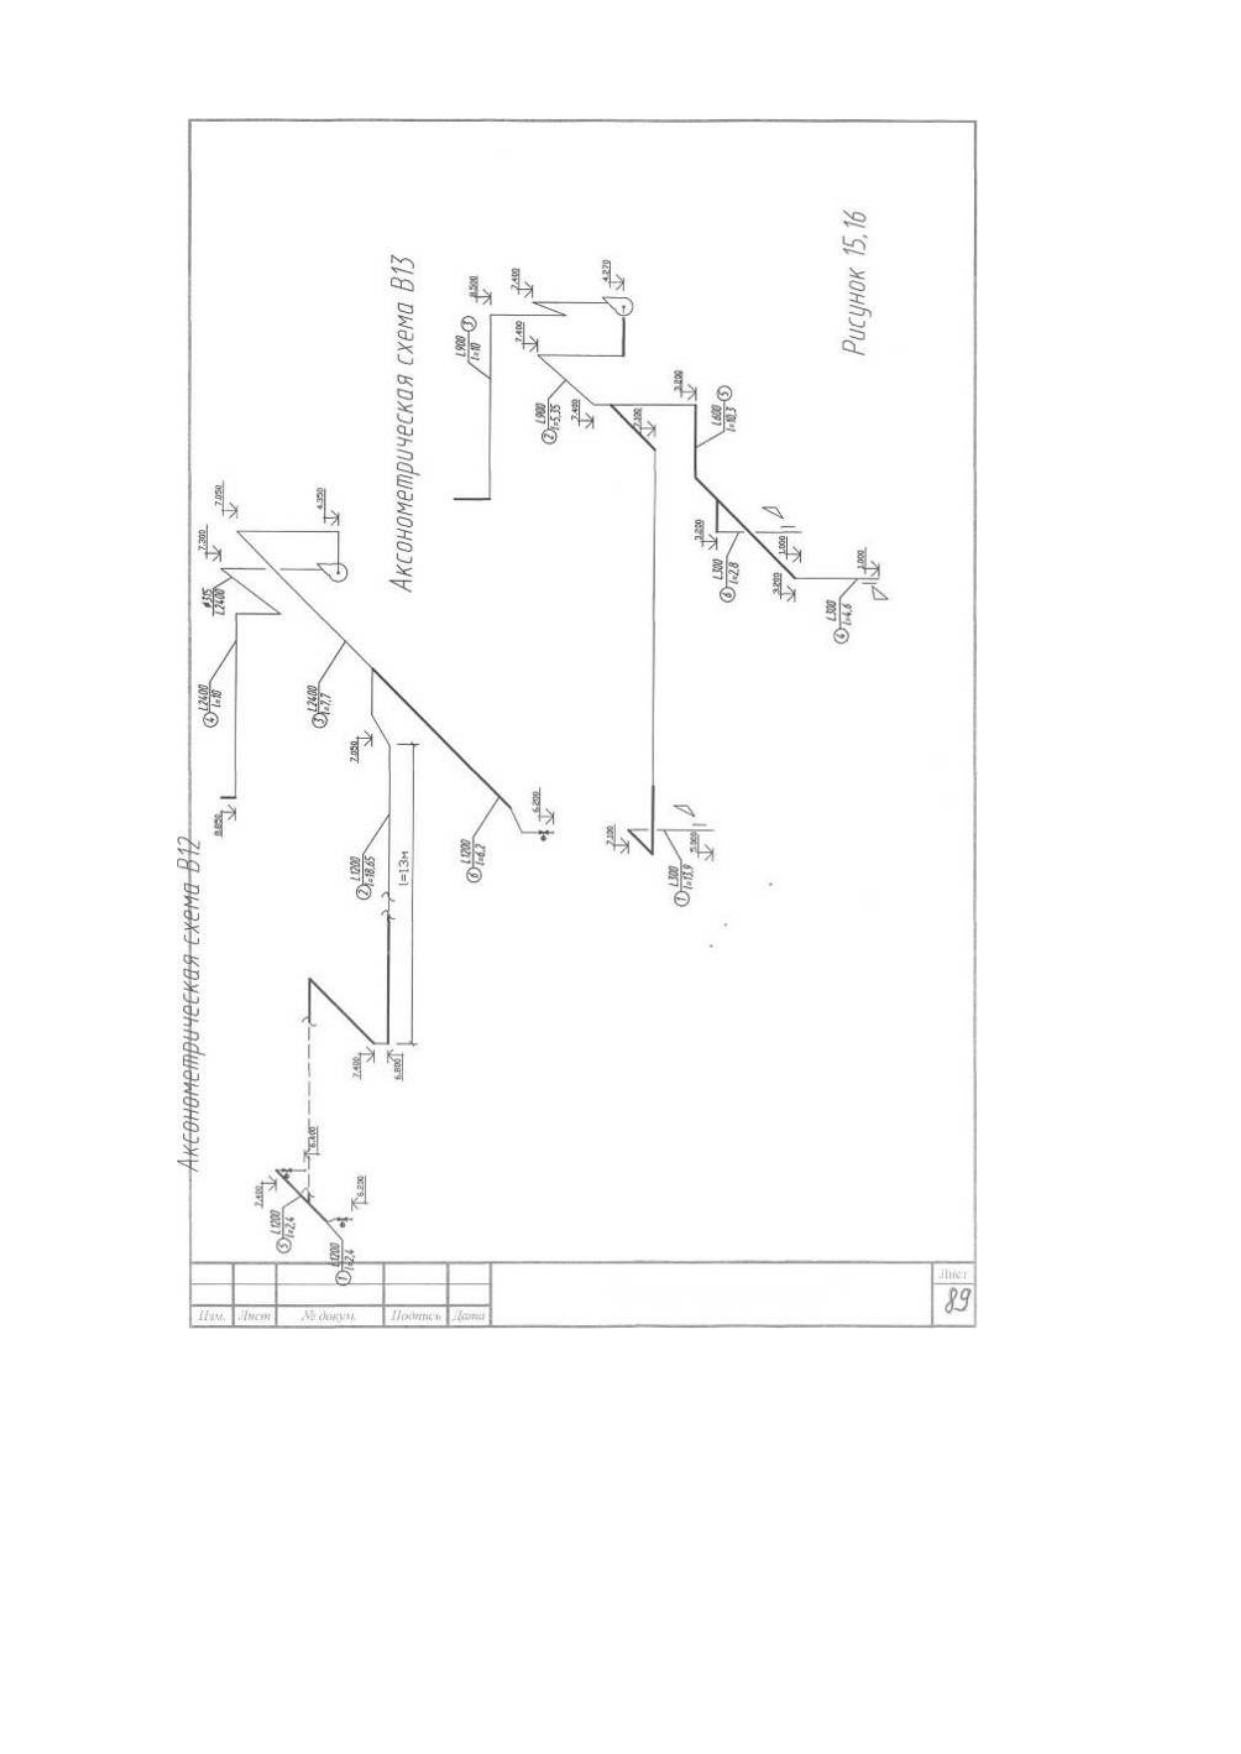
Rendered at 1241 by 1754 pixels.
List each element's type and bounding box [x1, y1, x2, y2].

picture [177, 118, 978, 1329]
